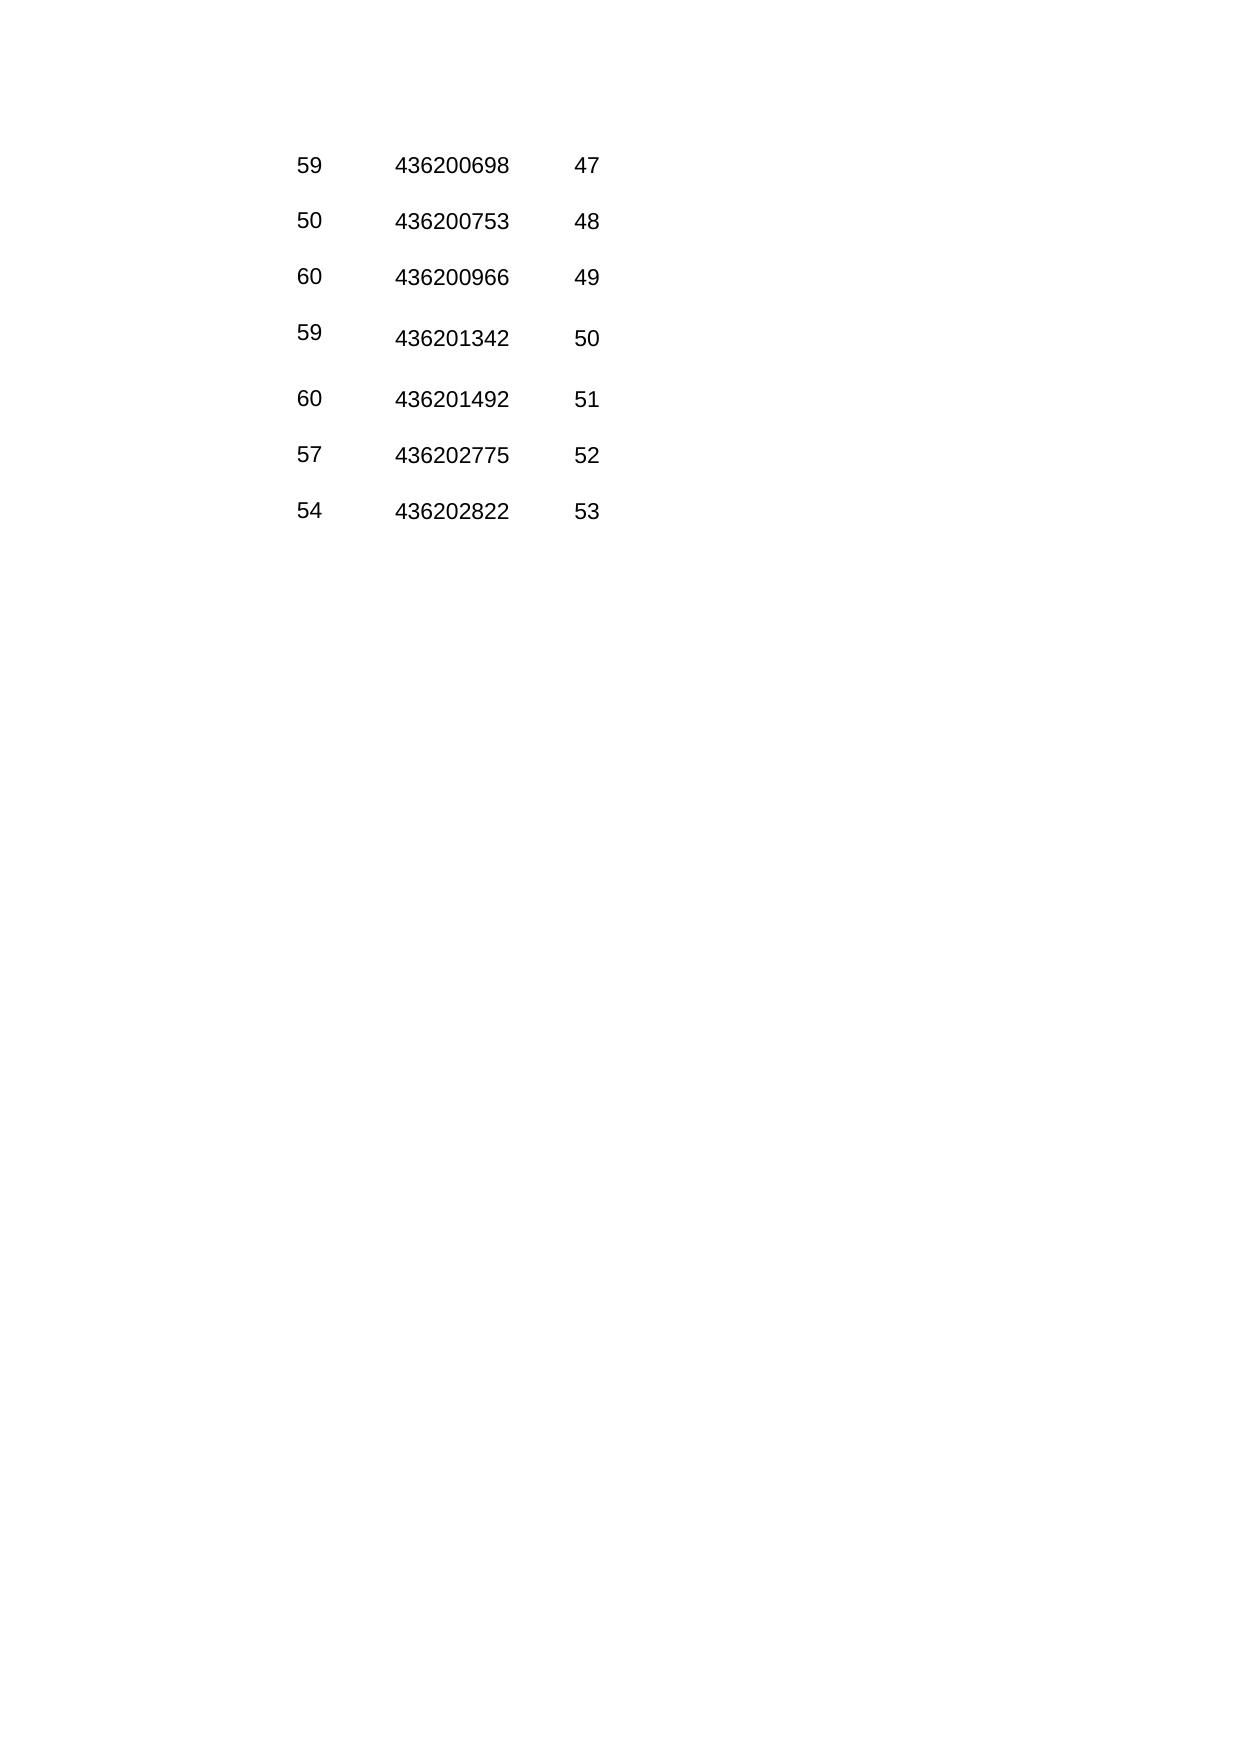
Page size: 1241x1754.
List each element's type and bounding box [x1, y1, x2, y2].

table_cell [188, 150, 1053, 551]
